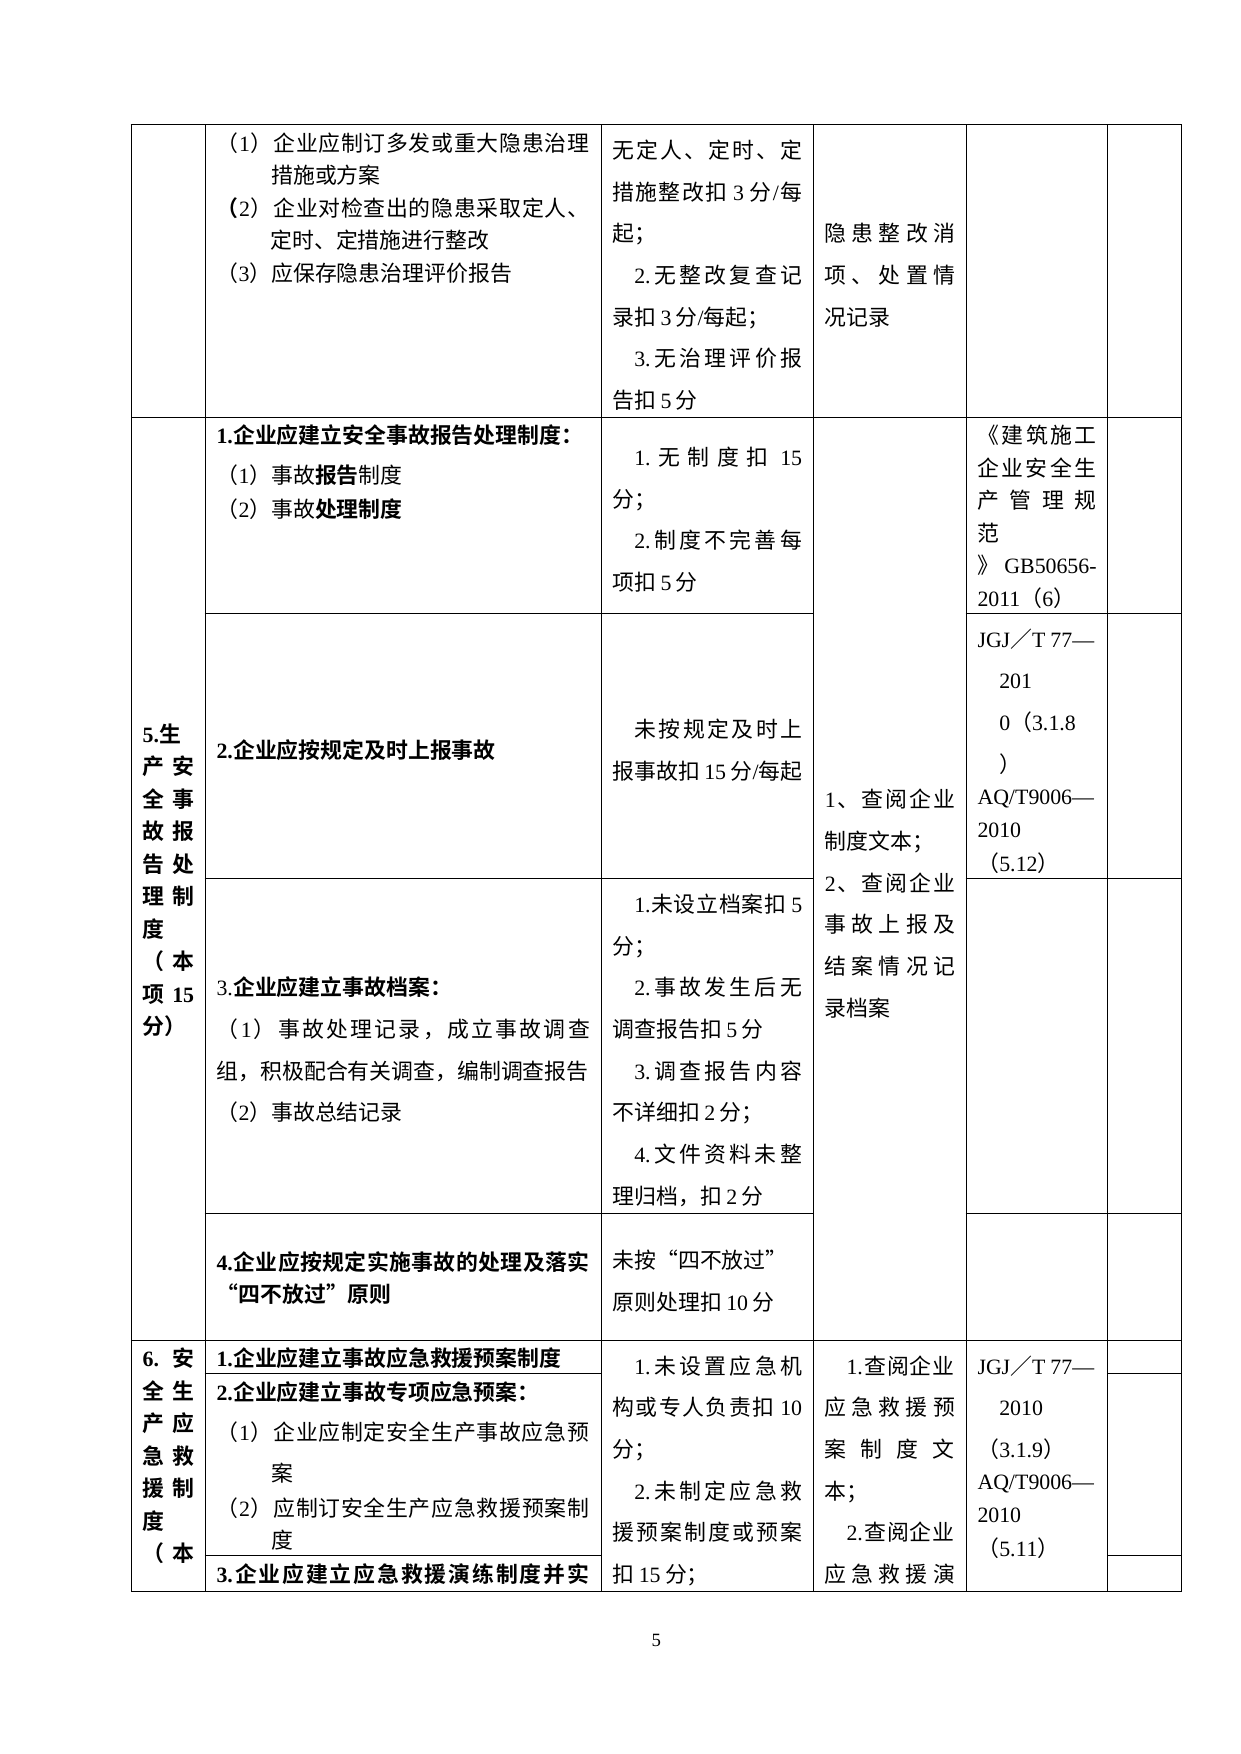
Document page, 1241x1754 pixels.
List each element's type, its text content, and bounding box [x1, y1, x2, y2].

table_cell 5.生 产安全事故报告处理制度（本项15分） [132, 418, 205, 1340]
table_cell [1108, 418, 1181, 613]
table_cell 1、查阅企业制度文本； 2、查阅企业事故上报及结案情况记录档案 [814, 418, 966, 1340]
table_cell [967, 1214, 1107, 1340]
table_cell [967, 879, 1107, 1212]
table_cell JGJ／T 77—2010 （3.1.9） AQ/T9006—2010 （5.11） [967, 1341, 1107, 1591]
table_cell 《建筑施工企业安全生产管理规范》GB50656-2011（6） [967, 418, 1107, 613]
table_cell 1.企业应建立事故应急救援预案制度 [206, 1341, 601, 1373]
table_cell [1108, 1374, 1181, 1555]
table_cell 1.未设置应急机构或专人负责扣10分； 2.未制定应急救援预案制度或预案扣15分； 3.应急救援预案无针对性扣5分； 4.无演练制度扣5分； 5.无演练记录扣5分； 6.无演练评估扣5分 [602, 1341, 813, 1591]
table_cell 3.企业应建立事故档案： （1）事故处理记录，成立事故调查组，积极配合有关调查，编制调查报告 （2）事故总结记录 [206, 879, 601, 1212]
table_cell [1108, 614, 1181, 878]
table_cell 2.企业应按规定及时上报事故 [206, 614, 601, 878]
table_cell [206, 125, 601, 417]
table_cell JGJ／T 77—2010（3.1.8） AQ/T9006—2010 （5.12） [967, 614, 1107, 878]
table_cell 1.企业应建立安全事故报告处理制度： （1）事故报告制度 （2）事故处理制度 [206, 418, 601, 613]
table_cell [1108, 125, 1181, 417]
table_cell 6.安全生产应急救援制度（本项15分） [132, 1341, 205, 1591]
table_cell [1108, 1556, 1181, 1591]
table_cell 4.企业应按规定实施事故的处理及落实“四不放过”原则 [206, 1214, 601, 1340]
table_cell 1.无制度扣15分； 2.制度不完善每项扣5分 [602, 418, 813, 613]
table_cell [1108, 879, 1181, 1212]
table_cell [206, 1556, 601, 1591]
table_cell 查阅企业对隐患整改消项、处置情况记录 [814, 125, 966, 417]
table_cell 未按规定及时上报事故扣15分/每起 [602, 614, 813, 878]
table_cell 1.查阅企业应急救援预案制度文本； 2.查阅企业应急救援演练记录。 [814, 1341, 966, 1591]
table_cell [602, 125, 813, 417]
table_cell 2.企业应建立事故专项应急预案： （1）企业应制定安全生产事故应急预案 （2）应制订安全生产应急救援预案制度 [206, 1374, 601, 1555]
table_cell 1.未设立档案扣5分； 2.事故发生后无调查报告扣5分 3.调查报告内容不详细扣2分； 4.文件资料未整理归档，扣2分 [602, 879, 813, 1212]
table_cell 未按“四不放过”原则处理扣10分 [602, 1214, 813, 1340]
table_cell [1108, 1214, 1181, 1340]
table_cell [1108, 1341, 1181, 1373]
